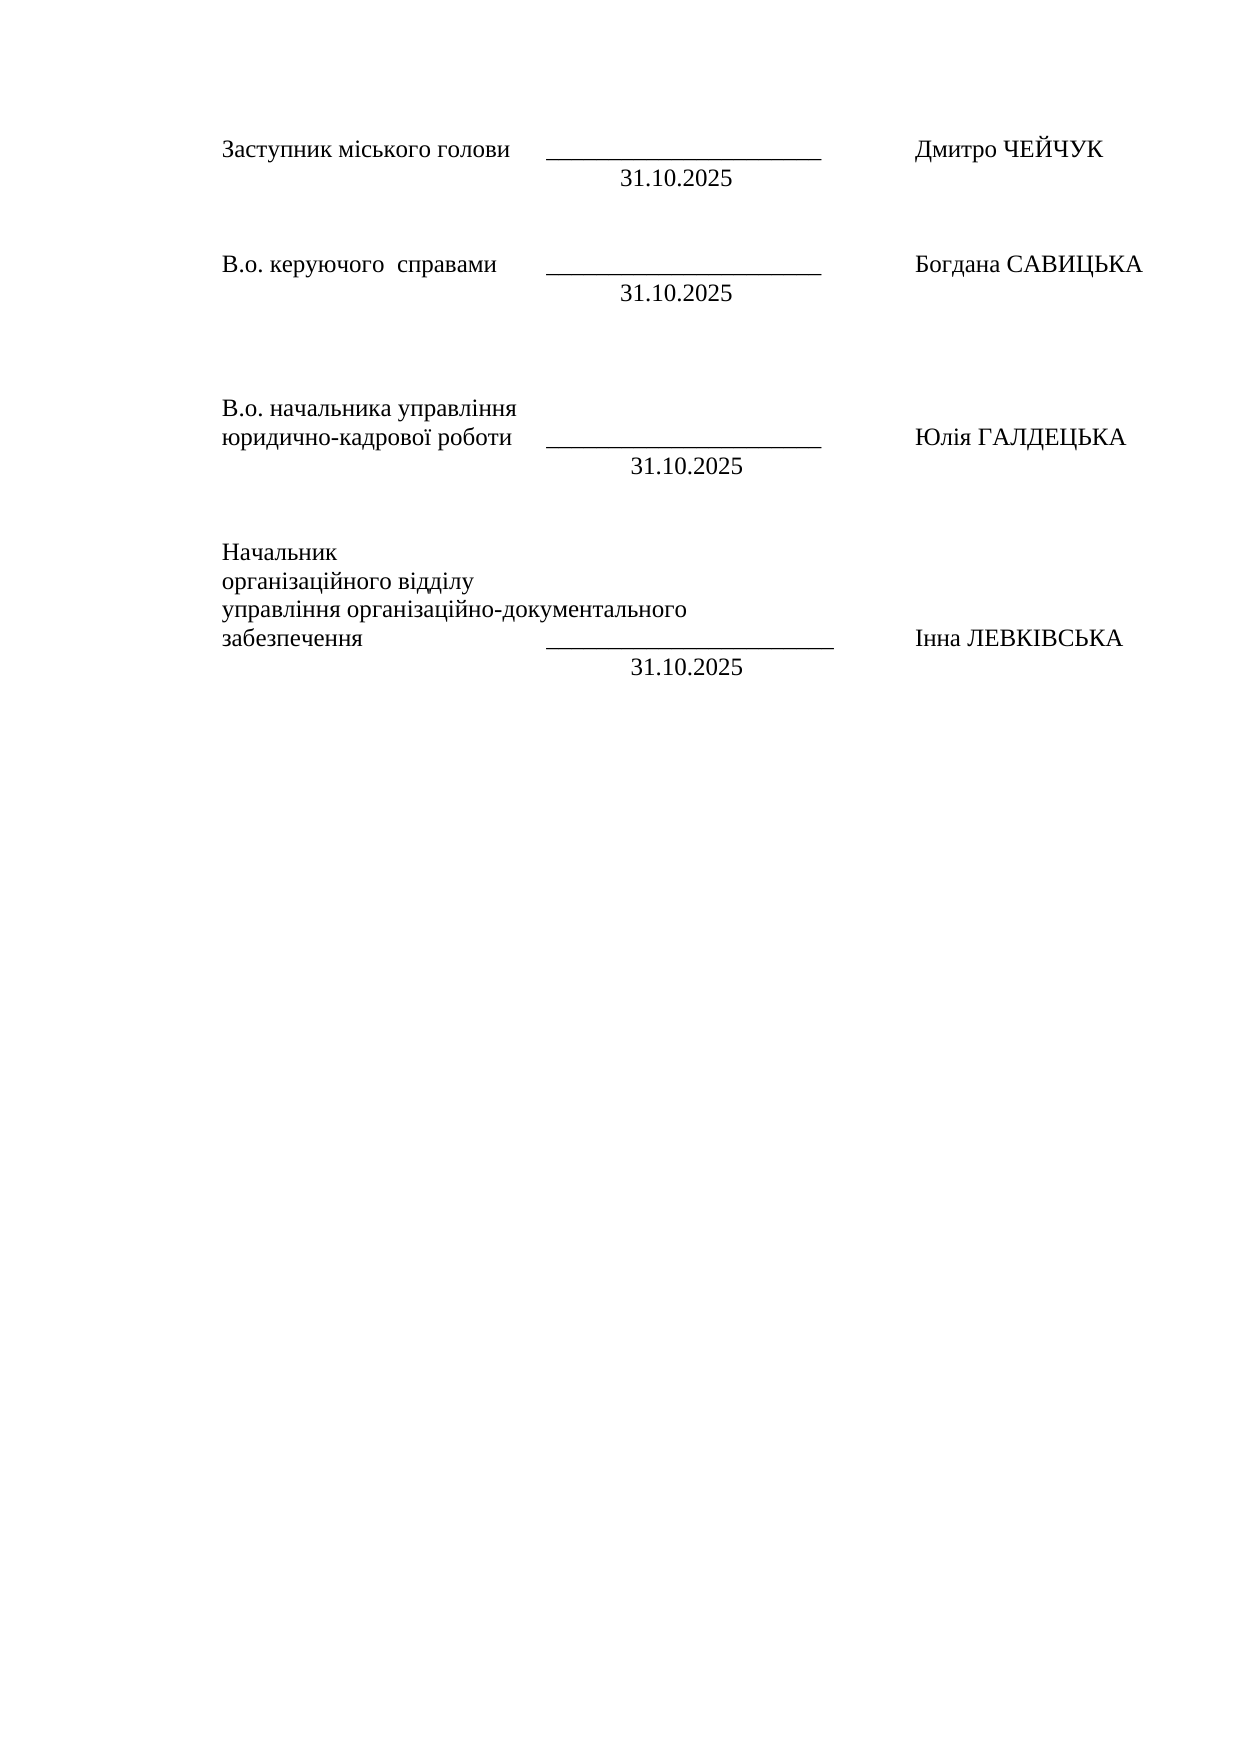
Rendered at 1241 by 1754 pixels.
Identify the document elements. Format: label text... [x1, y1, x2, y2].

text юридично-кадрової роботи ______________________ Юлія ГАЛДЕЦЬКА [222, 422, 1152, 451]
text В.о. керуючого справами ______________________ Богдана САВИЦЬКА [222, 249, 1152, 278]
text 31.10.2025 [222, 451, 1152, 479]
text 31.10.2025 [590, 278, 1152, 307]
text забезпечення _______________________ Інна ЛЕВКІВСЬКА [222, 623, 1152, 652]
text Заступник міського голови ______________________ Дмитро ЧЕЙЧУК 31.10.2025 [222, 134, 1152, 192]
text управління організаційно-документального [222, 594, 1152, 623]
text В.о. начальника управління [222, 393, 1152, 422]
text Начальник [222, 537, 1152, 566]
text 31.10.2025 [222, 652, 1152, 681]
text організаційного відділу [222, 566, 1152, 594]
